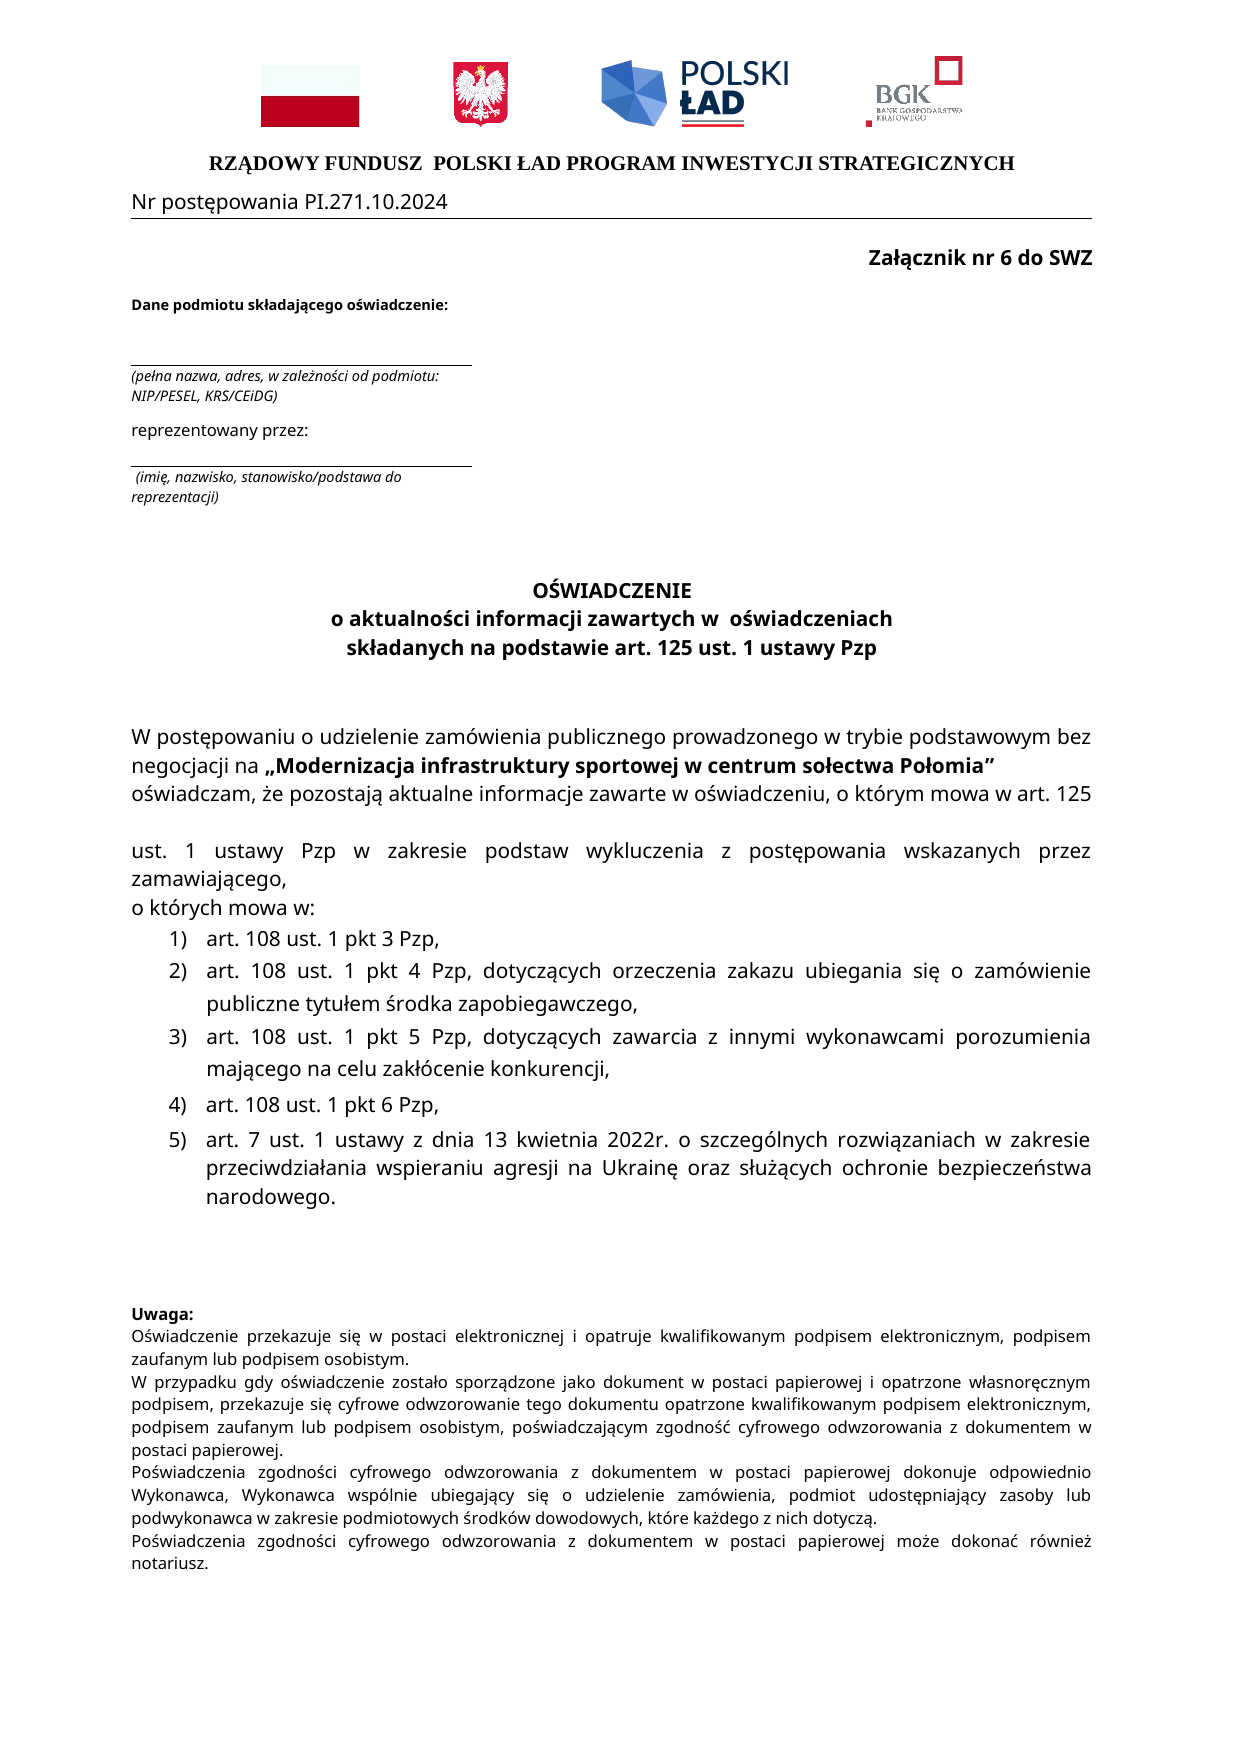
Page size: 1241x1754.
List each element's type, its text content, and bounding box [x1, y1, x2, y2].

picture [261, 65, 360, 127]
text Uwaga: [131, 1302, 1092, 1325]
list art. 108 ust. 1 pkt 5 Pzp, dotyczących zawarcia z innymi wykonawcami porozumienia mającego na celu zakłócenie konkurencji, [169, 1022, 1092, 1083]
list art. 7 ust. 1 ustawy z dnia 13 kwietnia 2022r. o szczególnych rozwiązaniach w zakresie przeciwdziałania wspieraniu agresji na Ukrainę oraz służących ochronie bezpieczeństwa narodowego. [168, 1125, 1092, 1210]
picture [601, 60, 788, 127]
list art. 108 ust. 1 pkt 6 Pzp, [168, 1090, 1092, 1118]
text o aktualności informacji zawartych w oświadczeniach [131, 604, 1092, 633]
text OŚWIADCZENIE [131, 576, 1092, 604]
list Poświadczenia zgodności cyfrowego odwzorowania z dokumentem w postaci papierowej może dokonać również notariusz. [131, 1529, 1092, 1574]
text W postępowaniu o udzielenie zamówienia publicznego prowadzonego w trybie podstawowym bez negocjacji na „Modernizacja infrastruktury sportowej w centrum sołectwa Połomia” [131, 722, 1092, 779]
picture [453, 62, 508, 127]
text oświadczam, że pozostają aktualne informacje zawarte w oświadczeniu, o którym mowa w art. 125 ust. 1 ustawy Pzp w zakresie podstaw wykluczenia z postępowania wskazanych przez zamawiającego, o których mowa w: [131, 779, 1092, 921]
text Załącznik nr 6 do SWZ [131, 243, 1092, 271]
picture [865, 56, 963, 127]
list art. 108 ust. 1 pkt 3 Pzp, [169, 924, 1092, 952]
text (pełna nazwa, adres, w zależności od podmiotu: NIP/PESEL, KRS/CEiDG) [131, 366, 472, 406]
list W przypadku gdy oświadczenie zostało sporządzone jako dokument w postaci papierowej i opatrzone własnoręcznym podpisem, przekazuje się cyfrowe odwzorowanie tego dokumentu opatrzone kwalifikowanym podpisem elektronicznym, podpisem zaufanym lub podpisem osobistym, poświadczającym zgodność cyfrowego odwzorowania z dokumentem w postaci papierowej. [131, 1370, 1092, 1461]
list Oświadczenie przekazuje się w postaci elektronicznej i opatruje kwalifikowanym podpisem elektronicznym, podpisem zaufanym lub podpisem osobistym. [131, 1325, 1092, 1370]
text (imię, nazwisko, stanowisko/podstawa do reprezentacji) [131, 467, 472, 507]
text reprezentowany przez: [131, 418, 1092, 441]
list Poświadczenia zgodności cyfrowego odwzorowania z dokumentem w postaci papierowej dokonuje odpowiednio Wykonawca, Wykonawca wspólnie ubiegający się o udzielenie zamówienia, podmiot udostępniający zasoby lub podwykonawca w zakresie podmiotowych środków dowodowych, które każdego z nich dotyczą. [131, 1461, 1092, 1529]
text składanych na podstawie art. 125 ust. 1 ustawy Pzp [131, 633, 1092, 661]
list art. 108 ust. 1 pkt 4 Pzp, dotyczących orzeczenia zakazu ubiegania się o zamówienie publiczne tytułem środka zapobiegawczego, [169, 957, 1092, 1018]
text Dane podmiotu składającego oświadczenie: [131, 295, 472, 315]
